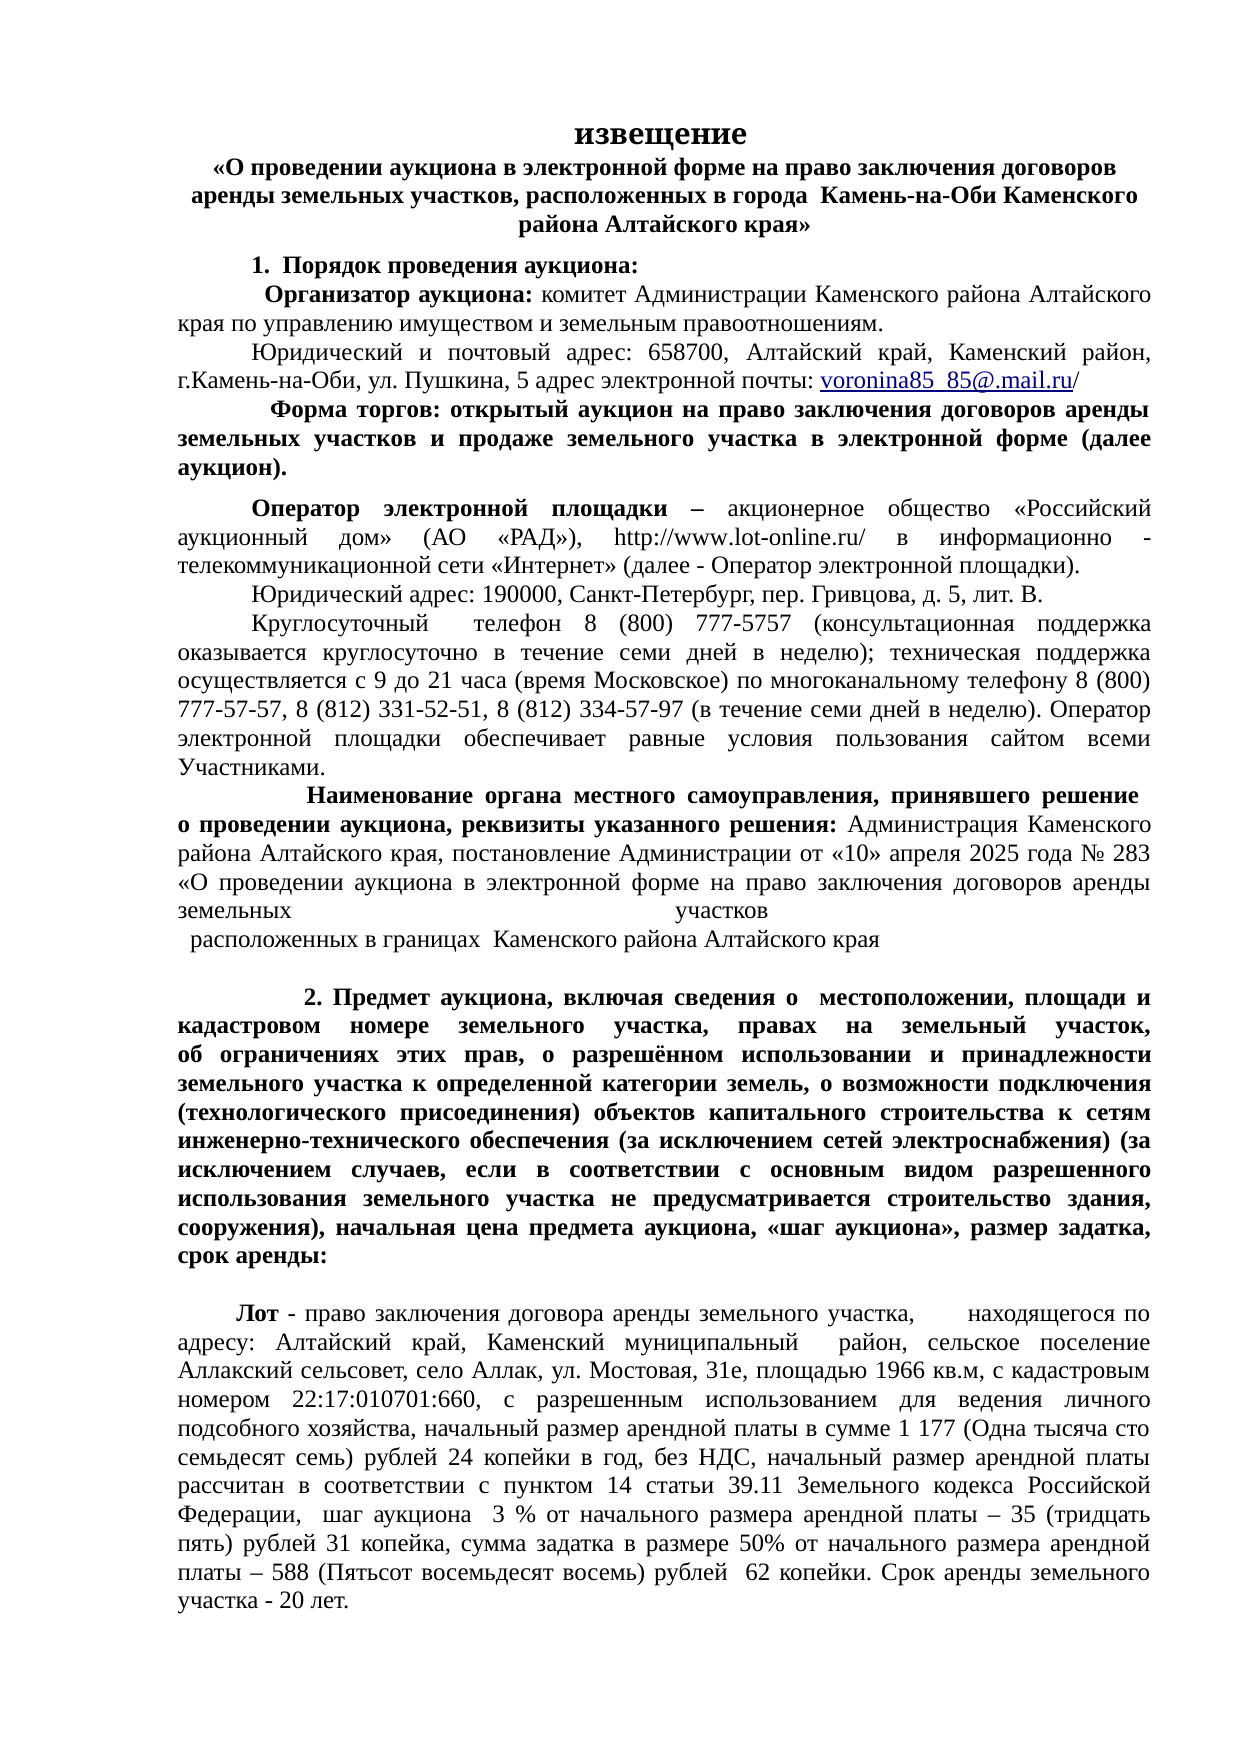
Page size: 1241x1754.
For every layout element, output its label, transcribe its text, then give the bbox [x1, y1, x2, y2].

text извещение «О проведении аукциона в электронной форме на право заключения договоров аренды земельных участков, расположенных в города Камень-на-Оби Каменского района Алтайского края» [177, 118, 1152, 238]
text Оператор электронной площадки – акционерное общество «Российский аукционный дом» (АО «РАД»), http://www.lot-online.ru/тернетесу в сети ай домой арендной платы в информационно - телекоммуникационной сети «Интернет» (далее - Оператор электронной площадки). [177, 493, 1152, 579]
text Юридический и почтовый адрес: 658700, Алтайский край, Каменский район, г.Камень-на-Оби, ул. Пушкина, 5 адрес электронной почты: voronina85_85@.mail.ru/ [177, 337, 1152, 394]
text 2. Предмет аукциона, включая сведения о местоположении, площади и кадастровом номере земельного участка, правах на земельный участок, об ограничениях этих прав, о разрешённом использовании и принадлежности земельного участка к определенной категории земель, о возможности подключения (технологического присоединения) объектов капитального строительства к сетям инженерно-технического обеспечения (за исключением сетей электроснабжения) (за исключением случаев, если в соответствии с основным видом разрешенного использования земельного участка не предусматривается строительство здания, сооружения), начальная цена предмета аукциона, «шаг аукциона», размер задатка, срок аренды: [177, 982, 1152, 1269]
text Круглосуточный телефон 8 (800) 777-5757 (консультационная поддержка оказывается круглосуточно в течение семи дней в неделю); техническая поддержка осуществляется с 9 до 21 часа (время Московское) по многоканальному телефону 8 (800) 777-57-57, 8 (812) 331-52-51, 8 (812) 334-57-97 (в течение семи дней в неделю). Оператор электронной площадки обеспечивает равные условия пользования сайтом всеми Участниками. [177, 608, 1152, 780]
text Наименование органа местного самоуправления, принявшего решение о проведении аукциона, реквизиты указанного решения: Администрация Каменского района Алтайского края, постановление Администрации от «10» апреля 2025 года № 283 «О проведении аукциона в электронной форме на право заключения договоров аренды земельных участков расположенных в границах Каменского района Алтайского края [177, 780, 1152, 953]
text Организатор аукциона: комитет Администрации Каменского района Алтайского края по управлению имуществом и земельным правоотношениям. [177, 279, 1152, 337]
text Форма торгов: открытый аукцион на право заключения договоров аренды земельных участков и продаже земельного участка в электронной форме (далее аукцион). [177, 394, 1152, 480]
text Юридический адрес: 190000, Санкт-Петербург, пер. Гривцова, д. 5, лит. В. [177, 579, 1152, 608]
text 1. Порядок проведения аукциона: [177, 250, 1152, 279]
text Лот - право заключения договора аренды земельного участка, находящегося по адресу: Алтайский край, Каменский муниципальный район, сельское поселение Аллакский сельсовет, село Аллак, ул. Мостовая, 31е, площадью 1966 кв.м, с кадастровым номером 22:17:010701:660, с разрешенным использованием для ведения личного подсобного хозяйства, начальный размер арендной платы в сумме 1 177 (Одна тысяча сто семьдесят семь) рублей 24 копейки в год, без НДС, начальный размер арендной платы рассчитан в соответствии с пунктом 14 статьи 39.11 Земельного кодекса Российской Федерации, шаг аукциона 3 % от начального размера арендной платы – 35 (тридцать пять) рублей 31 копейка, сумма задатка в размере 50% от начального размера арендной платы – 588 (Пятьсот восемьдесят восемь) рублей 62 копейки. Срок аренды земельного участка - 20 лет. [177, 1298, 1152, 1614]
